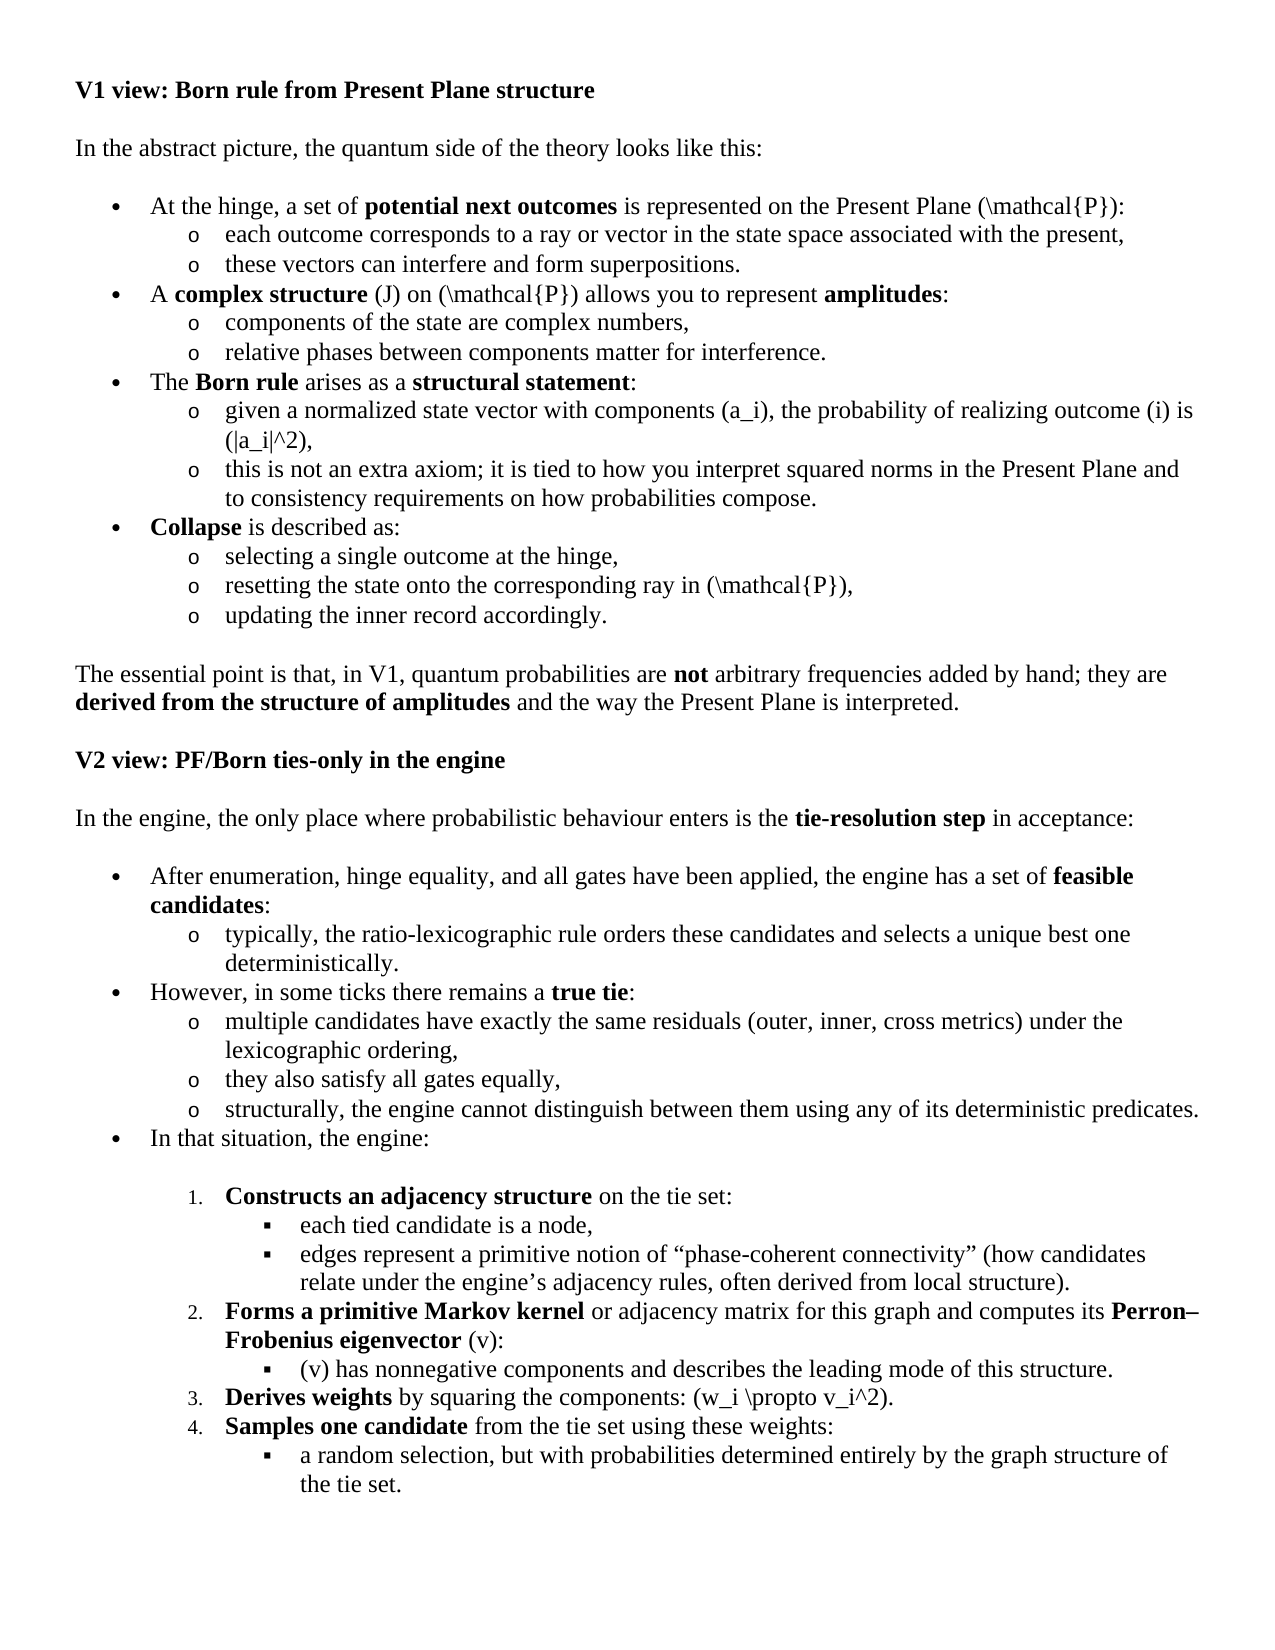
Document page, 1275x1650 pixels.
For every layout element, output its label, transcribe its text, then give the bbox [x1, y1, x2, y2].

list typically, the ratio-lexicographic rule orders these candidates and selects a unique best one deterministically. [187, 919, 1200, 977]
list Samples one candidate from the tie set using these weights: [187, 1411, 1200, 1440]
list Forms a primitive Markov kernel or adjacency matrix for this graph and computes its Perron–Frobenius eigenvector (v): [187, 1296, 1200, 1354]
list A complex structure (J) on (\mathcal{P}) allows you to represent amplitudes: [112, 279, 1200, 307]
text In the abstract picture, the quantum side of the theory looks like this: [75, 133, 1200, 162]
list updating the inner record accordingly. [187, 600, 1200, 629]
list (v) has nonnegative components and describes the leading mode of this structure. [262, 1354, 1200, 1382]
list structurally, the engine cannot distinguish between them using any of its deterministic predicates. [187, 1094, 1200, 1123]
list Derives weights by squaring the components: (w_i \propto v_i^2). [187, 1382, 1200, 1411]
list At the hinge, a set of potential next outcomes is represented on the Present Plane (\mathcal{P}): [112, 191, 1200, 219]
list a random selection, but with probabilities determined entirely by the graph structure of the tie set. [262, 1440, 1200, 1497]
list edges represent a primitive notion of “phase-coherent connectivity” (how candidates relate under the engine’s adjacency rules, often derived from local structure). [262, 1239, 1200, 1296]
list Constructs an adjacency structure on the tie set: [187, 1181, 1200, 1210]
list components of the state are complex numbers, [187, 307, 1200, 337]
list relative phases between components matter for interference. [187, 337, 1200, 367]
list given a normalized state vector with components (a_i), the probability of realizing outcome (i) is (|a_i|^2), [187, 395, 1200, 454]
list After enumeration, hinge equality, and all gates have been applied, the engine has a set of feasible candidates: [112, 861, 1200, 919]
text V2 view: PF/Born ties-only in the engine [75, 745, 1200, 774]
list each tied candidate is a node, [262, 1210, 1200, 1239]
list The Born rule arises as a structural statement: [112, 367, 1200, 395]
text The essential point is that, in V1, quantum probabilities are not arbitrary frequencies added by hand; they are derived from the structure of amplitudes and the way the Present Plane is interpreted. [75, 659, 1200, 716]
list they also satisfy all gates equally, [187, 1064, 1200, 1094]
text In the engine, the only place where probabilistic behaviour enters is the tie-resolution step in acceptance: [75, 803, 1200, 832]
list each outcome corresponds to a ray or vector in the state space associated with the present, [187, 219, 1200, 249]
list selecting a single outcome at the hinge, [187, 541, 1200, 570]
list multiple candidates have exactly the same residuals (outer, inner, cross metrics) under the lexicographic ordering, [187, 1006, 1200, 1064]
list this is not an extra axiom; it is tied to how you interpret squared norms in the Present Plane and to consistency requirements on how probabilities compose. [187, 454, 1200, 512]
list However, in some ticks there remains a true tie: [112, 977, 1200, 1006]
list resetting the state onto the corresponding ray in (\mathcal{P}), [187, 570, 1200, 600]
text V1 view: Born rule from Present Plane structure [75, 75, 1200, 104]
list these vectors can interfere and form superpositions. [187, 249, 1200, 279]
list Collapse is described as: [112, 512, 1200, 541]
list In that situation, the engine: [112, 1123, 1200, 1152]
